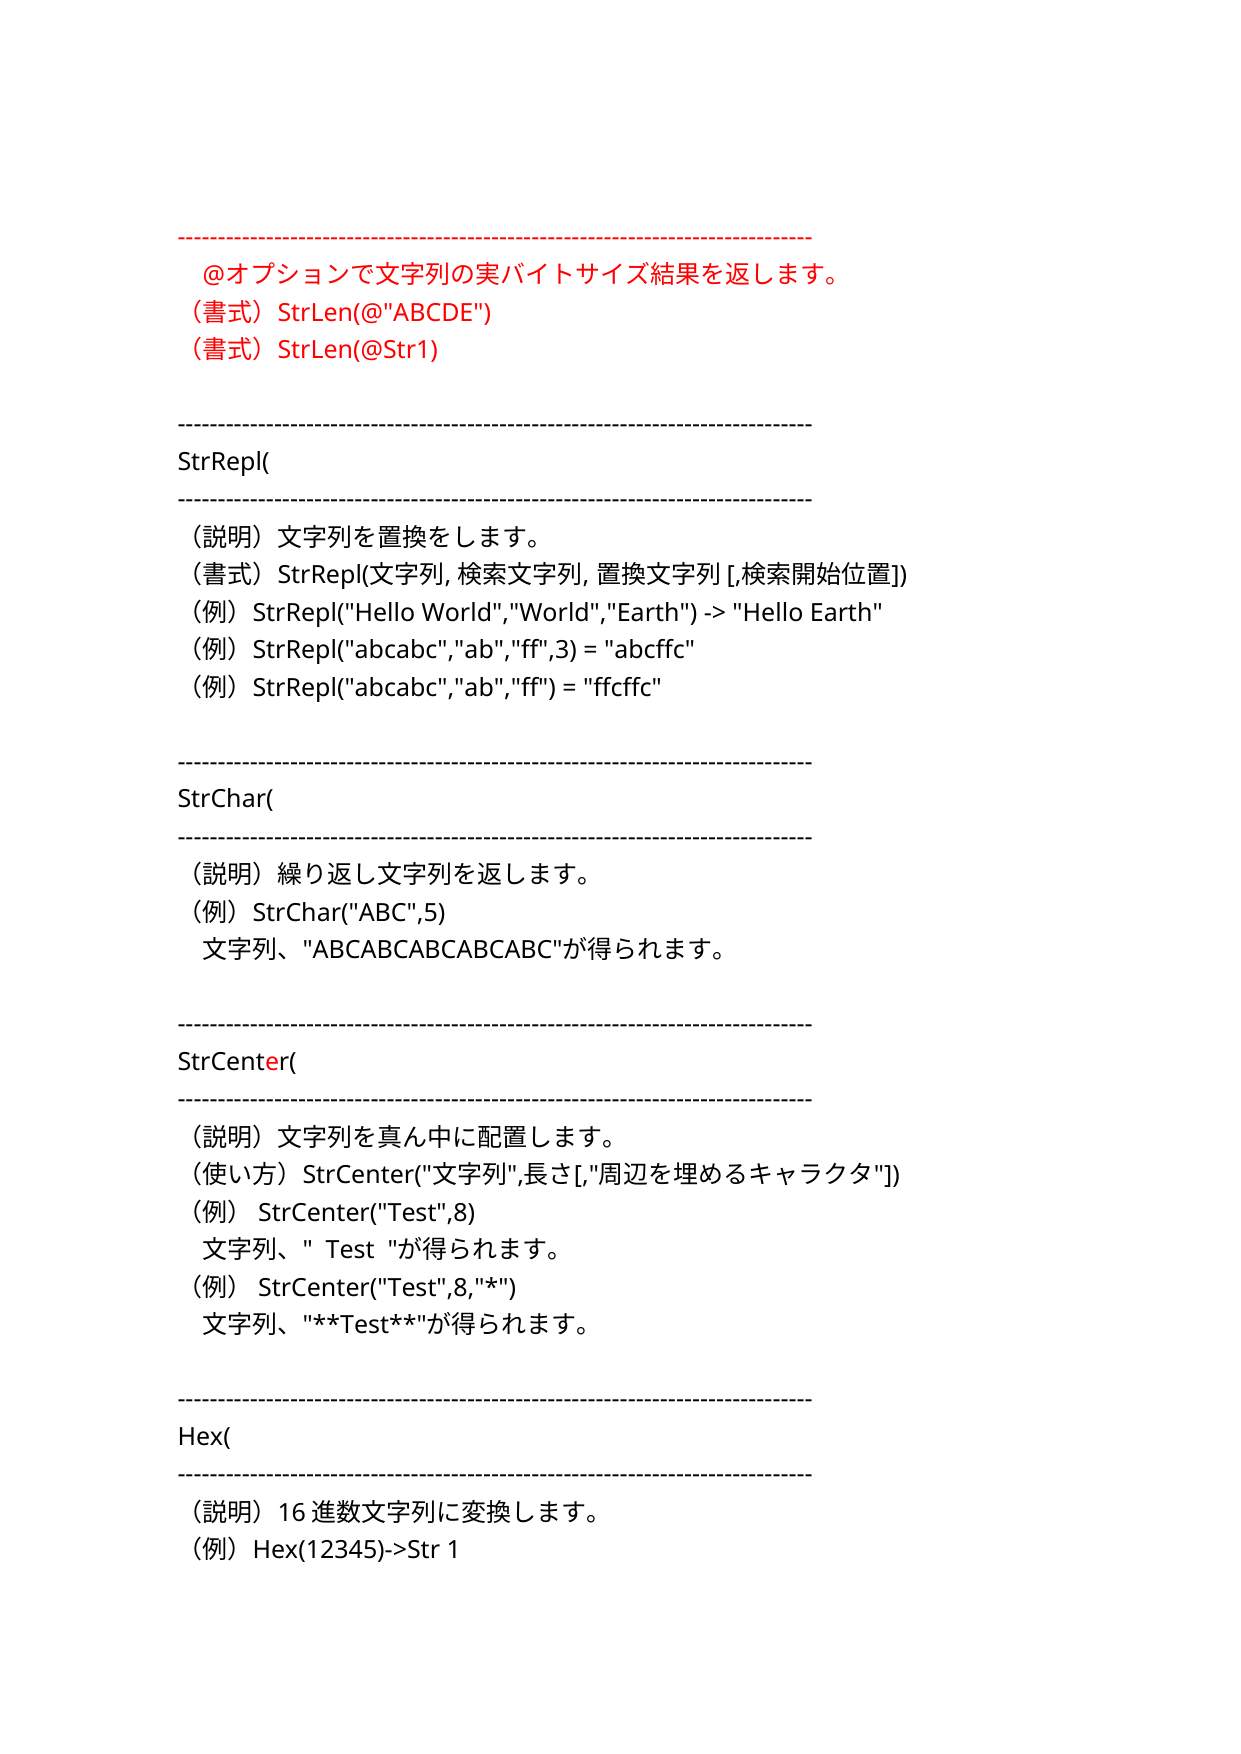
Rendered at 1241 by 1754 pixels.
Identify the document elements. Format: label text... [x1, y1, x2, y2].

text StrRepl( [177, 442, 1063, 479]
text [177, 1454, 1063, 1492]
text @オプションで文字列の実バイトサイズ結果を返します。 [177, 254, 1063, 292]
text （説明）文字列を置換をします。 [177, 517, 1063, 554]
text StrCenter( [177, 1042, 1063, 1079]
text （例）StrRepl("abcabc","ab","ff") = "ffcffc" [177, 667, 1063, 704]
text （説明）16進数文字列に変換します。 [177, 1492, 1063, 1529]
text Hex( [177, 1417, 1063, 1454]
text （書式）StrRepl(文字列, 検索文字列, 置換文字列 [,検索開始位置]) [177, 554, 1063, 592]
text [177, 404, 1063, 442]
text ------------------------------------------------------------------------------- [177, 479, 1063, 517]
text ------------------------------------------------------------------------------- [177, 817, 1063, 854]
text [177, 217, 1063, 254]
text ------------------------------------------------------------------------------- [177, 1079, 1063, 1117]
text （例） StrCenter("Test",8) [177, 1192, 1063, 1229]
text （書式）StrLen(@Str1) [177, 329, 1063, 367]
text （使い方）StrCenter("文字列",長さ[,"周辺を埋めるキャラクタ"]) [177, 1154, 1063, 1192]
text （例）StrRepl("Hello World","World","Earth") -> "Hello Earth" [177, 592, 1063, 629]
text （例） StrCenter("Test",8,"*") [177, 1267, 1063, 1304]
text 文字列、" Test "が得られます。 [177, 1229, 1063, 1267]
text （書式）StrLen(@"ABCDE") [177, 292, 1063, 329]
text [177, 1379, 1063, 1417]
text （例）Hex(12345)->Str 1 [177, 1529, 1063, 1567]
text 文字列、"**Test**"が得られます。 [177, 1304, 1063, 1342]
text ------------------------------------------------------------------------------- [177, 1004, 1063, 1042]
text （例）StrChar("ABC",5) [177, 892, 1063, 929]
text （説明）文字列を真ん中に配置します。 [177, 1117, 1063, 1154]
text ------------------------------------------------------------------------------- [177, 742, 1063, 779]
text （説明）繰り返し文字列を返します。 [177, 854, 1063, 892]
text 文字列、"ABCABCABCABCABC"が得られます。 [177, 929, 1063, 967]
text StrChar( [177, 779, 1063, 817]
text （例）StrRepl("abcabc","ab","ff",3) = "abcffc" [177, 629, 1063, 667]
